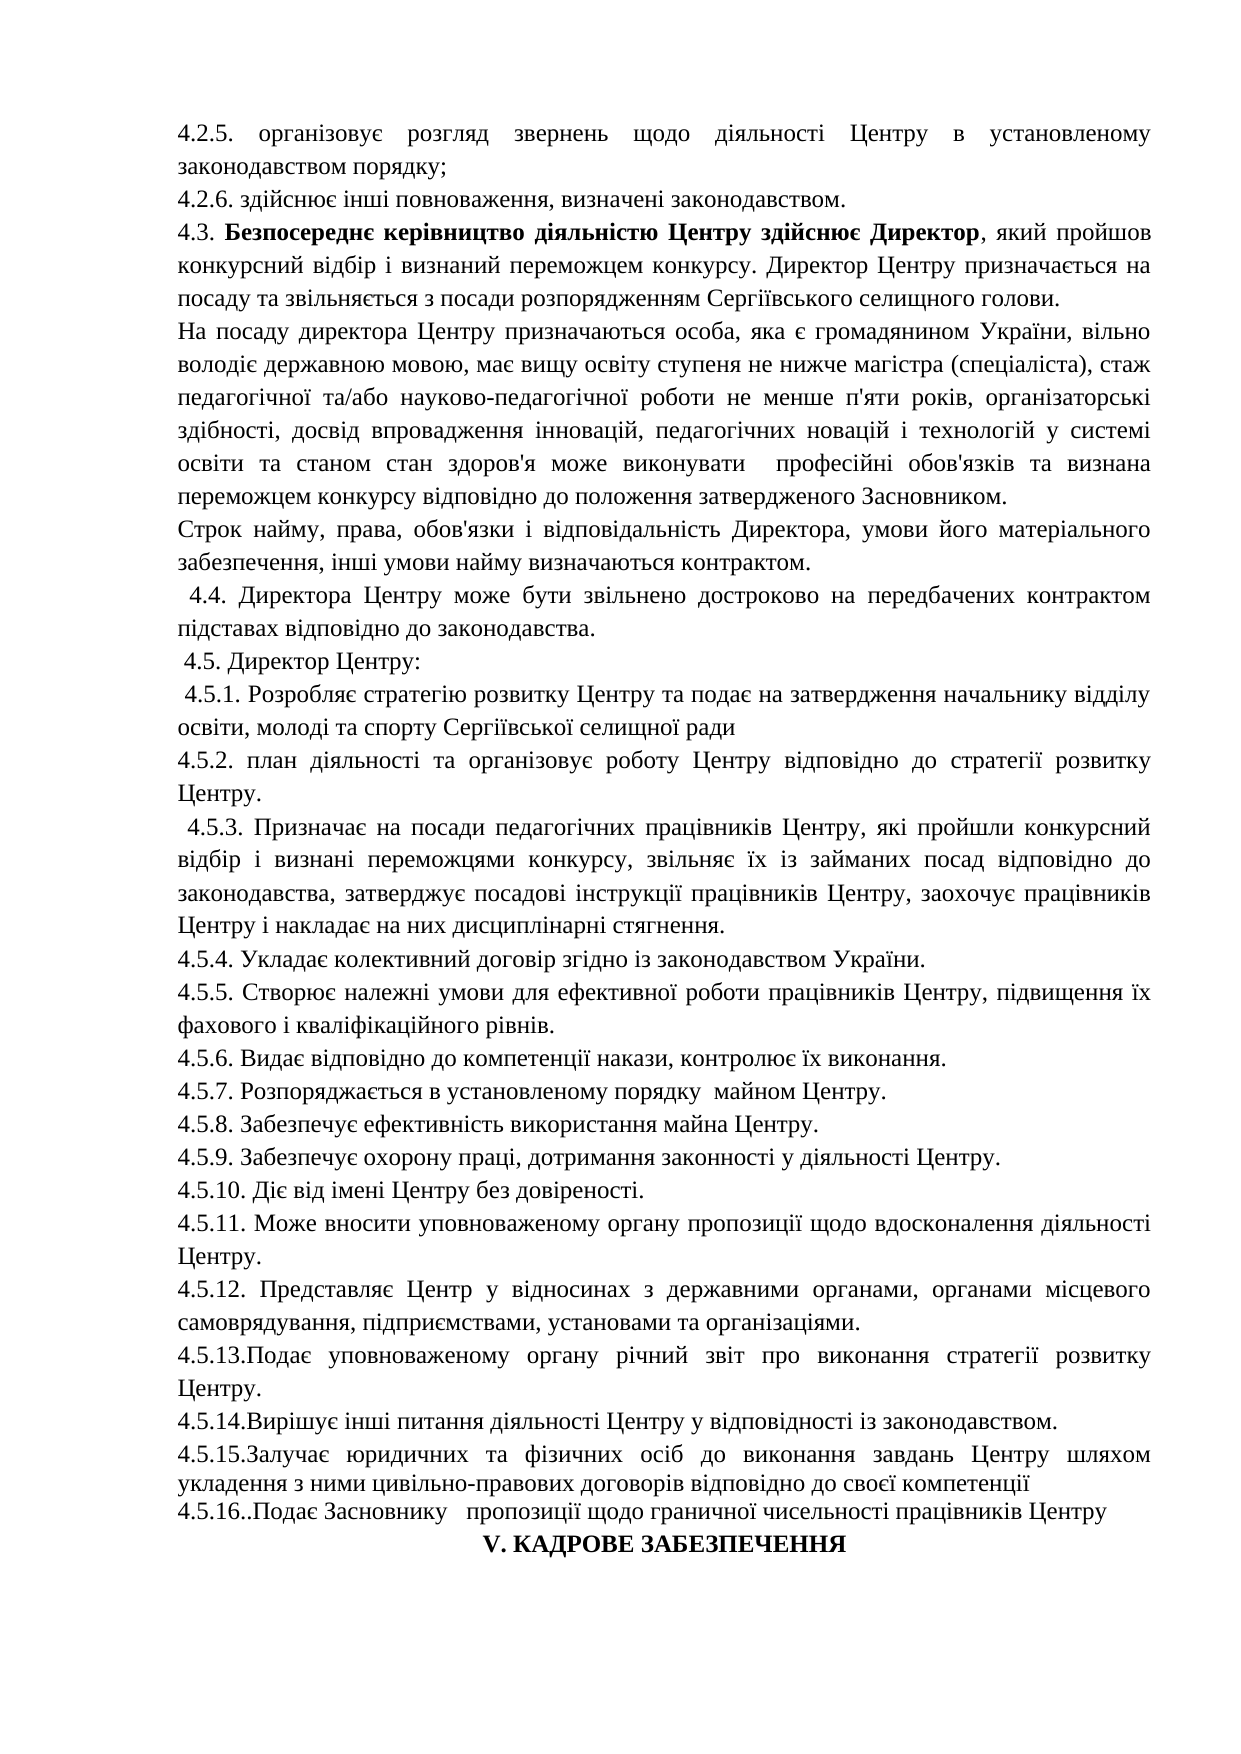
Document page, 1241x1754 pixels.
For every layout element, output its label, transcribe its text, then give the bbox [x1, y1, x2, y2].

text 4.5.10. Діє від імені Центру без довіреності. [177, 1175, 1152, 1203]
text 4.5.9. Забезпечує охорону праці, дотримання законності у діяльності Центру. [177, 1142, 1152, 1171]
text 4.5.2. план діяльності та організовує роботу Центру відповідно до стратегії розвитку Центру. [177, 746, 1152, 807]
text 4.5.4. Укладає колективний договір згідно із законодавством України. [177, 944, 1152, 972]
text 4.3. Безпосереднє керівництво діяльністю Центру здійснює Директор, який пройшов конкурсний відбір і визнаний переможцем конкурсу. Директор Центру призначається на посаду та звільняється з посади розпорядженням Сергіївського селищного голови. [177, 217, 1152, 312]
text 4.5.5. Створює належні умови для ефективної роботи працівників Центру, підвищення їх фахового і кваліфікаційного рівнів. [177, 977, 1152, 1038]
text 4.5.13.Подає уповноваженому органу річний звіт про виконання стратегії розвитку Центру. [177, 1340, 1152, 1402]
text Строк найму, права, обов'язки і відповідальність Директора, умови його матеріального забезпечення, інші умови найму визначаються контрактом. [177, 514, 1152, 576]
text 4.5.6. Видає відповідно до компетенції накази, контролює їх виконання. [177, 1043, 1152, 1071]
text 4.4. Директора Центру може бути звільнено достроково на передбачених контрактом підставах відповідно до законодавства. [177, 580, 1152, 642]
text 4.5.11. Може вносити уповноваженому органу пропозиції щодо вдосконалення діяльності Центру. [177, 1208, 1152, 1269]
text 4.2.6. здійснює інші повноваження, визначені законодавством. [177, 184, 1152, 213]
text 4.5.8. Забезпечує ефективність використання майна Центру. [177, 1109, 1152, 1137]
text 4.5.1. Розробляє стратегію розвитку Центру та подає на затвердження начальнику відділу освіти, молоді та спорту Сергіївської селищної ради [177, 679, 1152, 741]
text 4.5.15.Залучає юридичних та фізичних осіб до виконання завдань Центру шляхом укладення з ними цивільно-правових договорів відповідно до своєї компетенції [177, 1439, 1152, 1496]
text 4.2.5. організовує розгляд звернень щодо діяльності Центру в установленому законодавством порядку; [177, 118, 1152, 180]
text 4.5. Директор Центру: [177, 646, 1152, 675]
text 4.5.12. Представляє Центр у відносинах з державними органами, органами місцевого самоврядування, підприємствами, установами та організаціями. [177, 1274, 1152, 1336]
text 4.5.16..Подає Засновнику пропозиції щодо граничної чисельності працівників Центру [177, 1496, 1152, 1525]
text V. КАДРОВЕ ЗАБЕЗПЕЧЕННЯ [177, 1529, 1152, 1558]
text 4.5.14.Вирішує інші питання діяльності Центру у відповідності із законодавством. [177, 1406, 1152, 1435]
text 4.5.7. Розпоряджається в установленому порядку майном Центру. [177, 1076, 1152, 1104]
text На посаду директора Центру призначаються особа, яка є громадянином України, вільно володіє державною мовою, має вищу освіту ступеня не нижче магістра (спеціаліста), стаж педагогічної та/або науково-педагогічної роботи не менше п'яти років, організаторські здібності, досвід впровадження інновацій, педагогічних новацій і технологій у системі освіти та станом стан здоров'я може виконувати професійні обов'язків та визнана переможцем конкурсу відповідно до положення затвердженого Засновником. [177, 316, 1152, 510]
text 4.5.3. Призначає на посади педагогічних працівників Центру, які пройшли конкурсний відбір і визнані переможцями конкурсу, звільняє їх із займаних посад відповідно до законодавства, затверджує посадові інструкції працівників Центру, заохочує працівників Центру і накладає на них дисциплінарні стягнення. [177, 812, 1152, 939]
